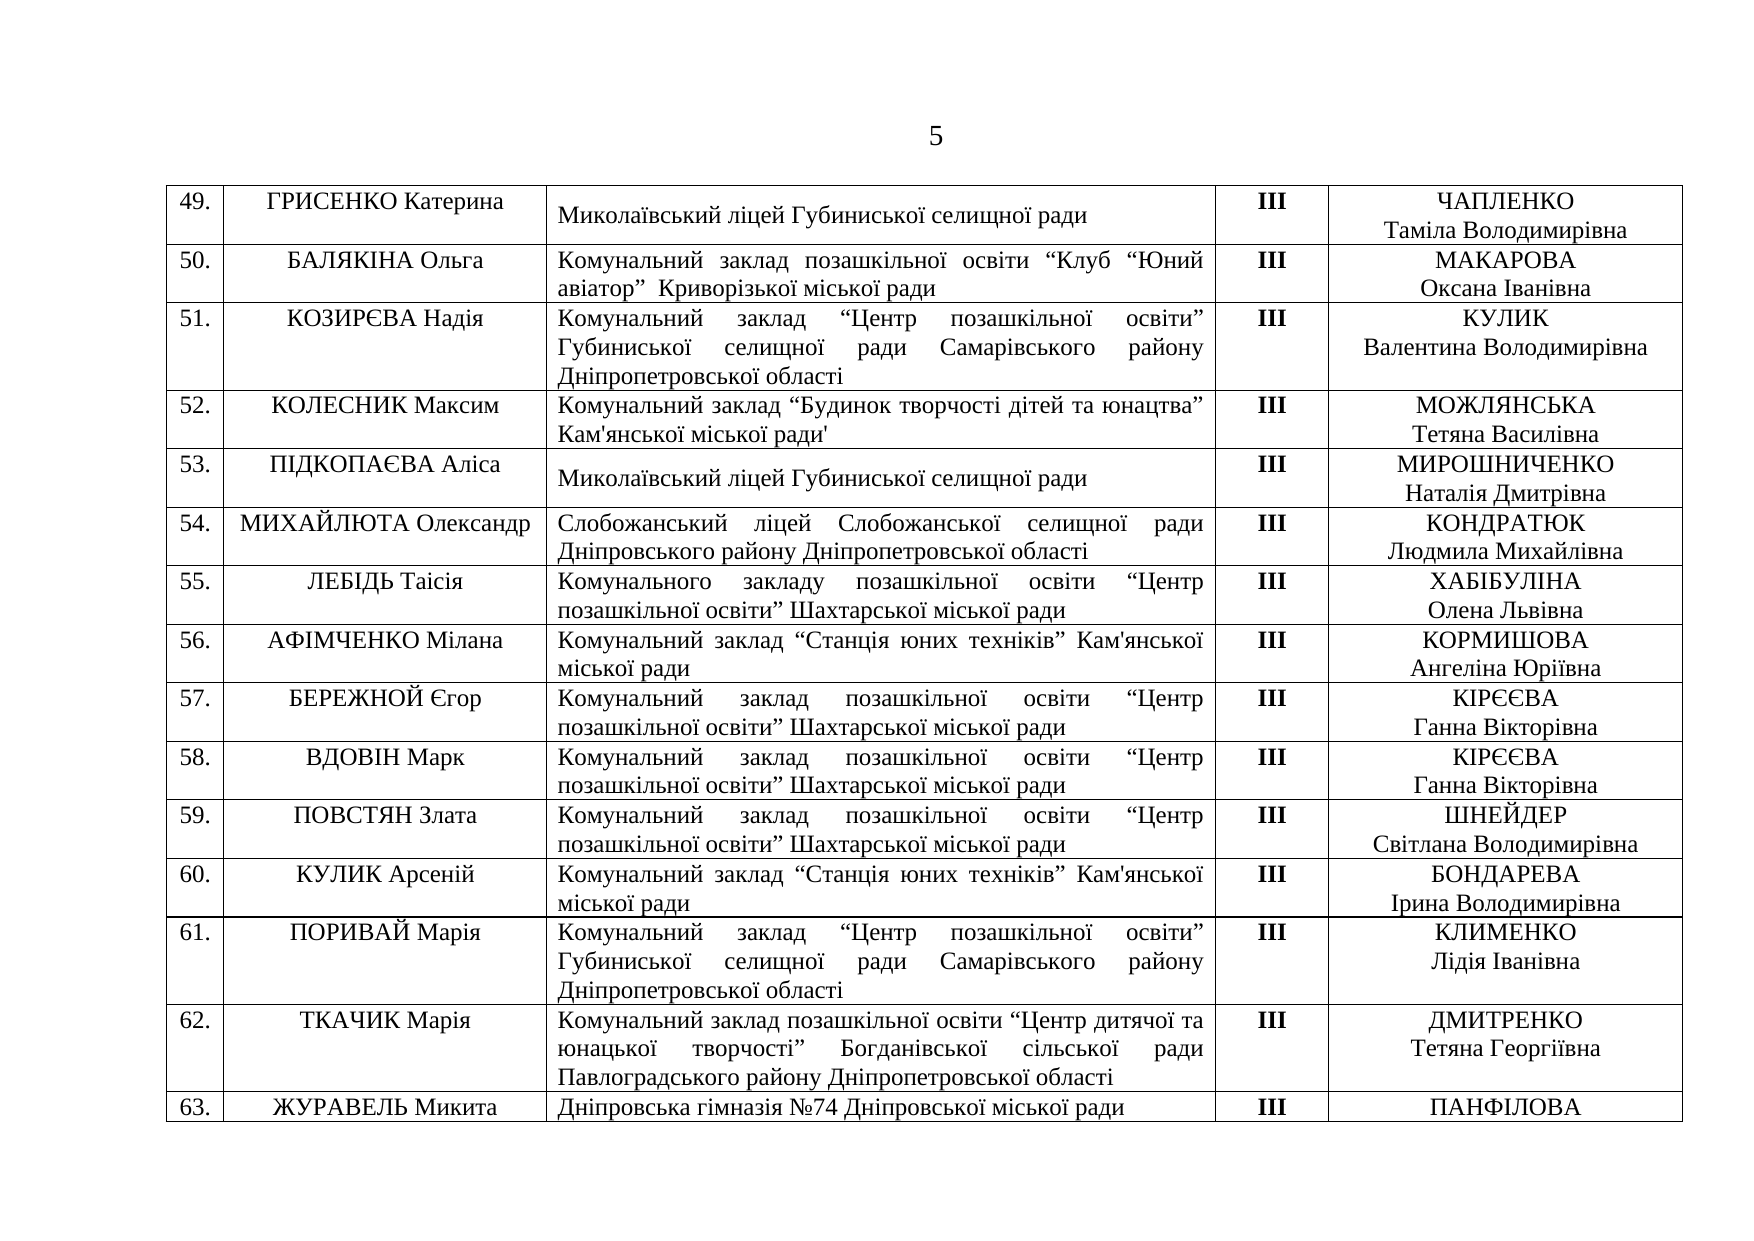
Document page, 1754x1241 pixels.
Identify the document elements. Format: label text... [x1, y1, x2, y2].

table_cell ІІІ [1216, 918, 1328, 1004]
table_cell [167, 245, 223, 302]
table_cell ТКАЧИК Марія [224, 1005, 546, 1091]
table_cell КОЛЕСНИК Максим [224, 391, 546, 448]
table_cell ДМИТРЕНКО Тетяна Георгіївна [1329, 1005, 1682, 1091]
table_cell ІІІ [1216, 800, 1328, 858]
table_cell ШНЕЙДЕР Світлана Володимирівна [1329, 800, 1682, 858]
table_cell ХАБІБУЛІНА Олена Львівна [1329, 566, 1682, 624]
table_cell Комунальний заклад “Будинок творчості дітей та юнацтва” Кам'янської міської ради' [547, 391, 1215, 448]
table_cell Миколаївський ліцей Губиниської селищної ради [547, 449, 1215, 507]
table_cell БАЛЯКІНА Ольга [224, 245, 546, 302]
table_cell МИХАЙЛЮТА Олександр [224, 508, 546, 565]
table_cell ІІІ [1216, 303, 1328, 389]
table_cell МОЖЛЯНСЬКА Тетяна Василівна [1329, 391, 1682, 448]
table_cell [167, 391, 223, 448]
table_cell ЖУРАВЕЛЬ Микита [224, 1092, 546, 1121]
table_cell ІІІ [1216, 566, 1328, 624]
table_cell КОЗИРЄВА Надія [224, 303, 546, 389]
table_cell [167, 1092, 223, 1121]
table_cell ІІІ [1216, 1092, 1328, 1121]
table_cell КУЛИК Валентина Володимирівна [1329, 303, 1682, 389]
table_cell ГРИСЕНКО Катерина [224, 186, 546, 244]
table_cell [547, 1092, 1215, 1121]
table_cell [167, 303, 223, 389]
table_cell ІІІ [1216, 508, 1328, 565]
table_cell ЧАПЛЕНКО Таміла Володимирівна [1329, 186, 1682, 244]
table_cell БЕРЕЖНОЙ Єгор [224, 683, 546, 741]
table_cell Комунальний заклад “Станція юних техніків” Кам'янської міської ради [547, 625, 1215, 682]
table_cell Комунальний заклад позашкільної освіти “Клуб “Юний авіатор” Криворізької міської ради [547, 245, 1215, 302]
table_cell КОНДРАТЮК Людмила Михайлівна [1329, 508, 1682, 565]
table_cell МАКАРОВА Оксана Іванівна [1329, 245, 1682, 302]
table_cell [167, 683, 223, 741]
table_cell ІІІ [1216, 449, 1328, 507]
table_cell [167, 508, 223, 565]
table_cell [167, 1005, 223, 1091]
table_cell ВДОВІН Марк [224, 742, 546, 799]
table_cell КУЛИК Арсеній [224, 859, 546, 916]
table_cell Комунальний заклад позашкільної освіти “Центр позашкільної освіти” Шахтарської міської ради [547, 800, 1215, 858]
table_cell ПІДКОПАЄВА Аліса [224, 449, 546, 507]
table_cell ІІІ [1216, 391, 1328, 448]
table_cell Комунальний заклад позашкільної освіти “Центр дитячої та юнацької творчості” Богданівської сільської ради Павлоградського району Дніпропетровської області [547, 1005, 1215, 1091]
table_cell Слобожанський ліцей Слобожанської селищної ради Дніпровського району Дніпропетровської області [547, 508, 1215, 565]
table_cell ІІІ [1216, 1005, 1328, 1091]
table_cell Комунальний заклад “Центр позашкільної освіти” Губиниської селищної ради Cамарівського району Дніпропетровської області [843, 303, 1215, 389]
table_cell [167, 800, 223, 858]
table_cell ПОВСТЯН Злата [224, 800, 546, 858]
table_cell Комунальний заклад позашкільної освіти “Центр позашкільної освіти” Шахтарської міської ради [547, 742, 1215, 799]
table_cell АФІМЧЕНКО Мілана [224, 625, 546, 682]
table_cell КОРМИШОВА Ангеліна Юріївна [1329, 625, 1682, 682]
table_cell МИРОШНИЧЕНКО Наталія Дмитрівна [1329, 449, 1682, 507]
table_cell ПОРИВАЙ Марія [224, 918, 546, 1004]
table_cell [167, 566, 223, 624]
table_cell ІІІ [1216, 742, 1328, 799]
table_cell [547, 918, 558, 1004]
table_cell ІІІ [1216, 245, 1328, 302]
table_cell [547, 186, 1215, 244]
table_cell ІІІ [1216, 186, 1328, 244]
table_cell [167, 625, 223, 682]
table_cell [167, 859, 223, 916]
table_cell КЛИМЕНКО Лідія Іванівна [1329, 918, 1682, 1004]
table_cell [167, 918, 223, 1004]
table_cell ІІІ [1216, 683, 1328, 741]
table_cell БОНДАРЕВА Ірина Володимирівна [1329, 859, 1682, 916]
table_cell Комунальний заклад “Центр позашкільної освіти” Губиниської селищної ради Cамарівського району Дніпропетровської області [843, 918, 1215, 1004]
table_cell ІІІ [1216, 859, 1328, 916]
table_cell Комунального закладу позашкільної освіти “Центр позашкільної освіти” Шахтарської міської ради [547, 566, 1215, 624]
table_cell КІРЄЄВА Ганна Вікторівна [1329, 683, 1682, 741]
table_cell ІІІ [1216, 625, 1328, 682]
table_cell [1329, 1092, 1682, 1121]
table_cell Комунальний заклад “Станція юних техніків” Кам'янської міської ради [547, 859, 1215, 916]
table_cell [167, 186, 223, 244]
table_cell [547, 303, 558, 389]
table_cell КІРЄЄВА Ганна Вікторівна [1329, 742, 1682, 799]
table_cell [167, 742, 223, 799]
table_cell Комунальний заклад позашкільної освіти “Центр позашкільної освіти” Шахтарської міської ради [547, 683, 1215, 741]
table_cell ЛЕБІДЬ Таісія [224, 566, 546, 624]
table_cell [167, 449, 223, 507]
